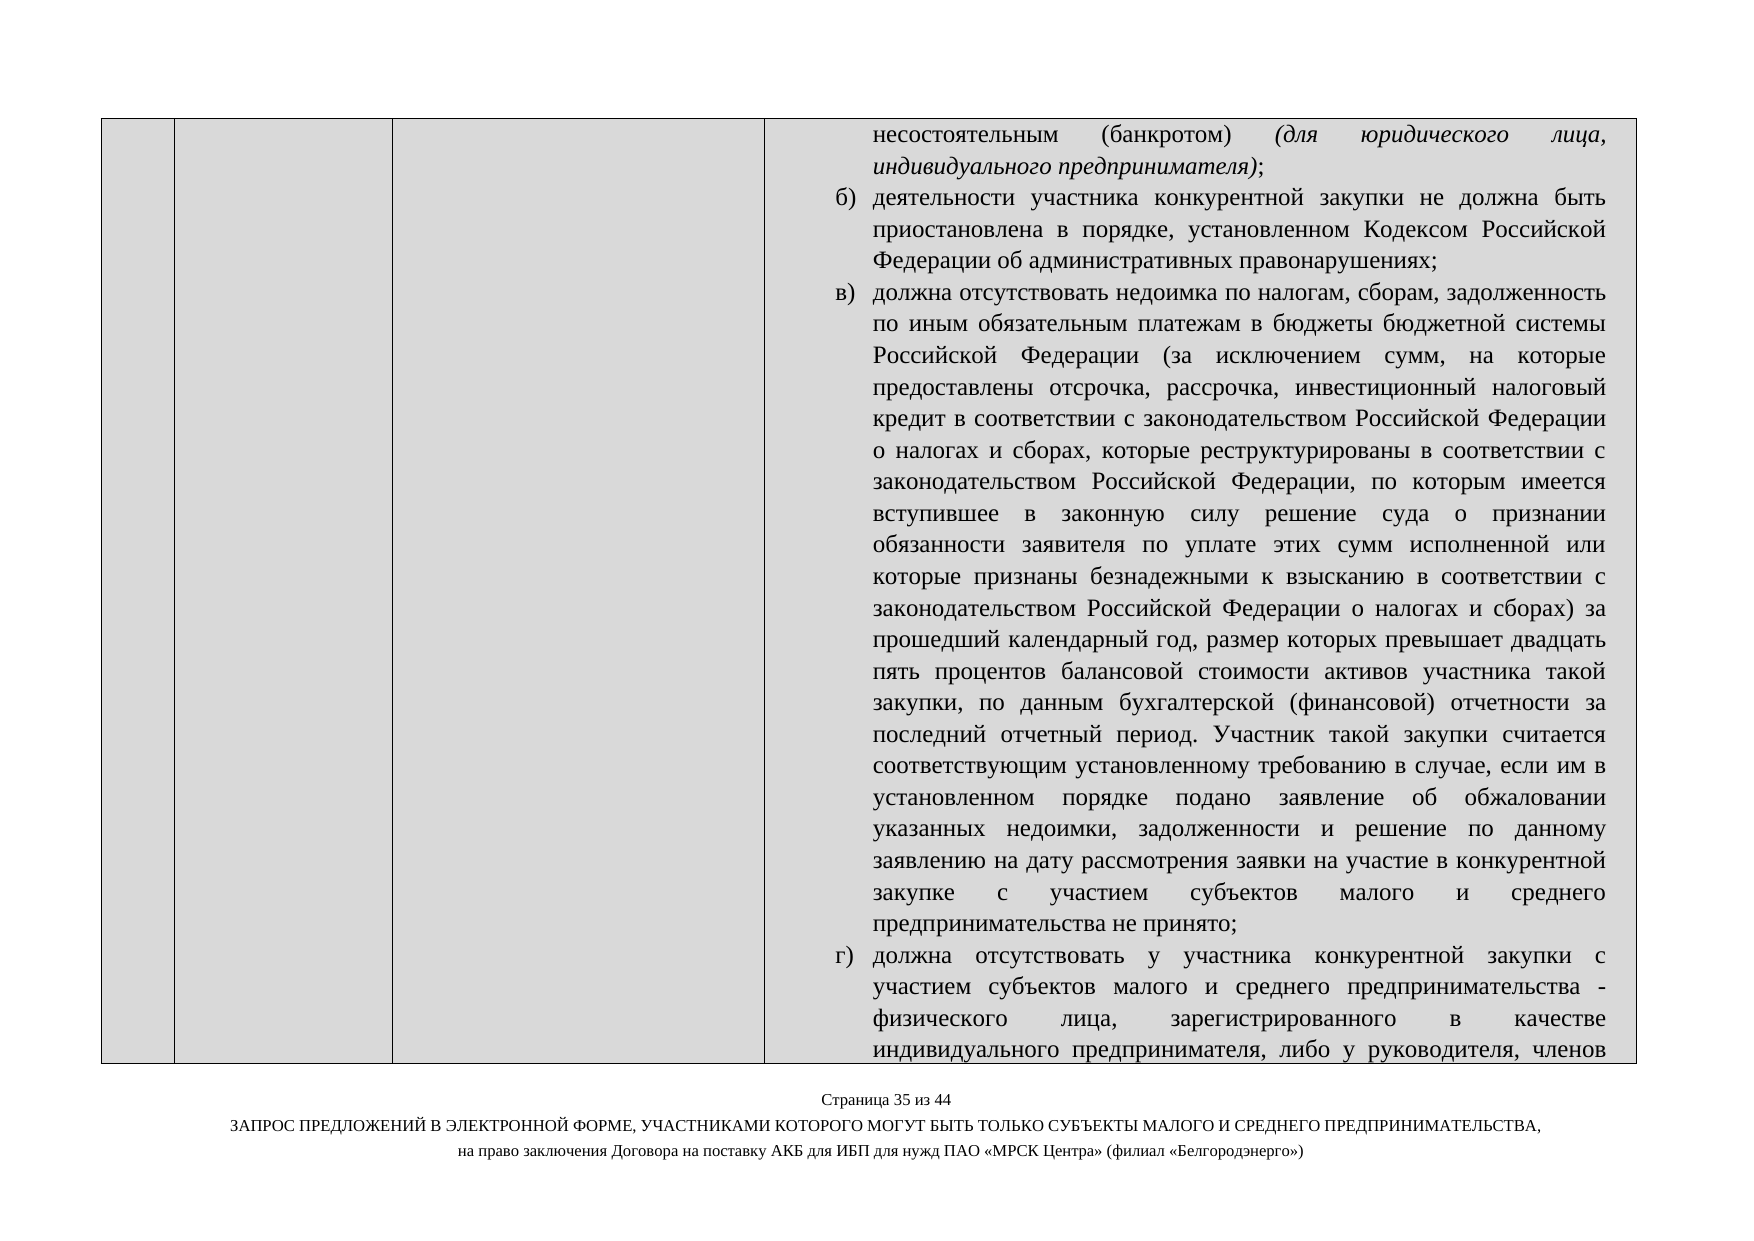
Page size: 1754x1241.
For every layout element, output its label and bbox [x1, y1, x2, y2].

table_cell [175, 119, 392, 1063]
table_cell [102, 119, 174, 1063]
table_cell [765, 119, 1636, 1063]
table_cell [393, 119, 764, 1063]
